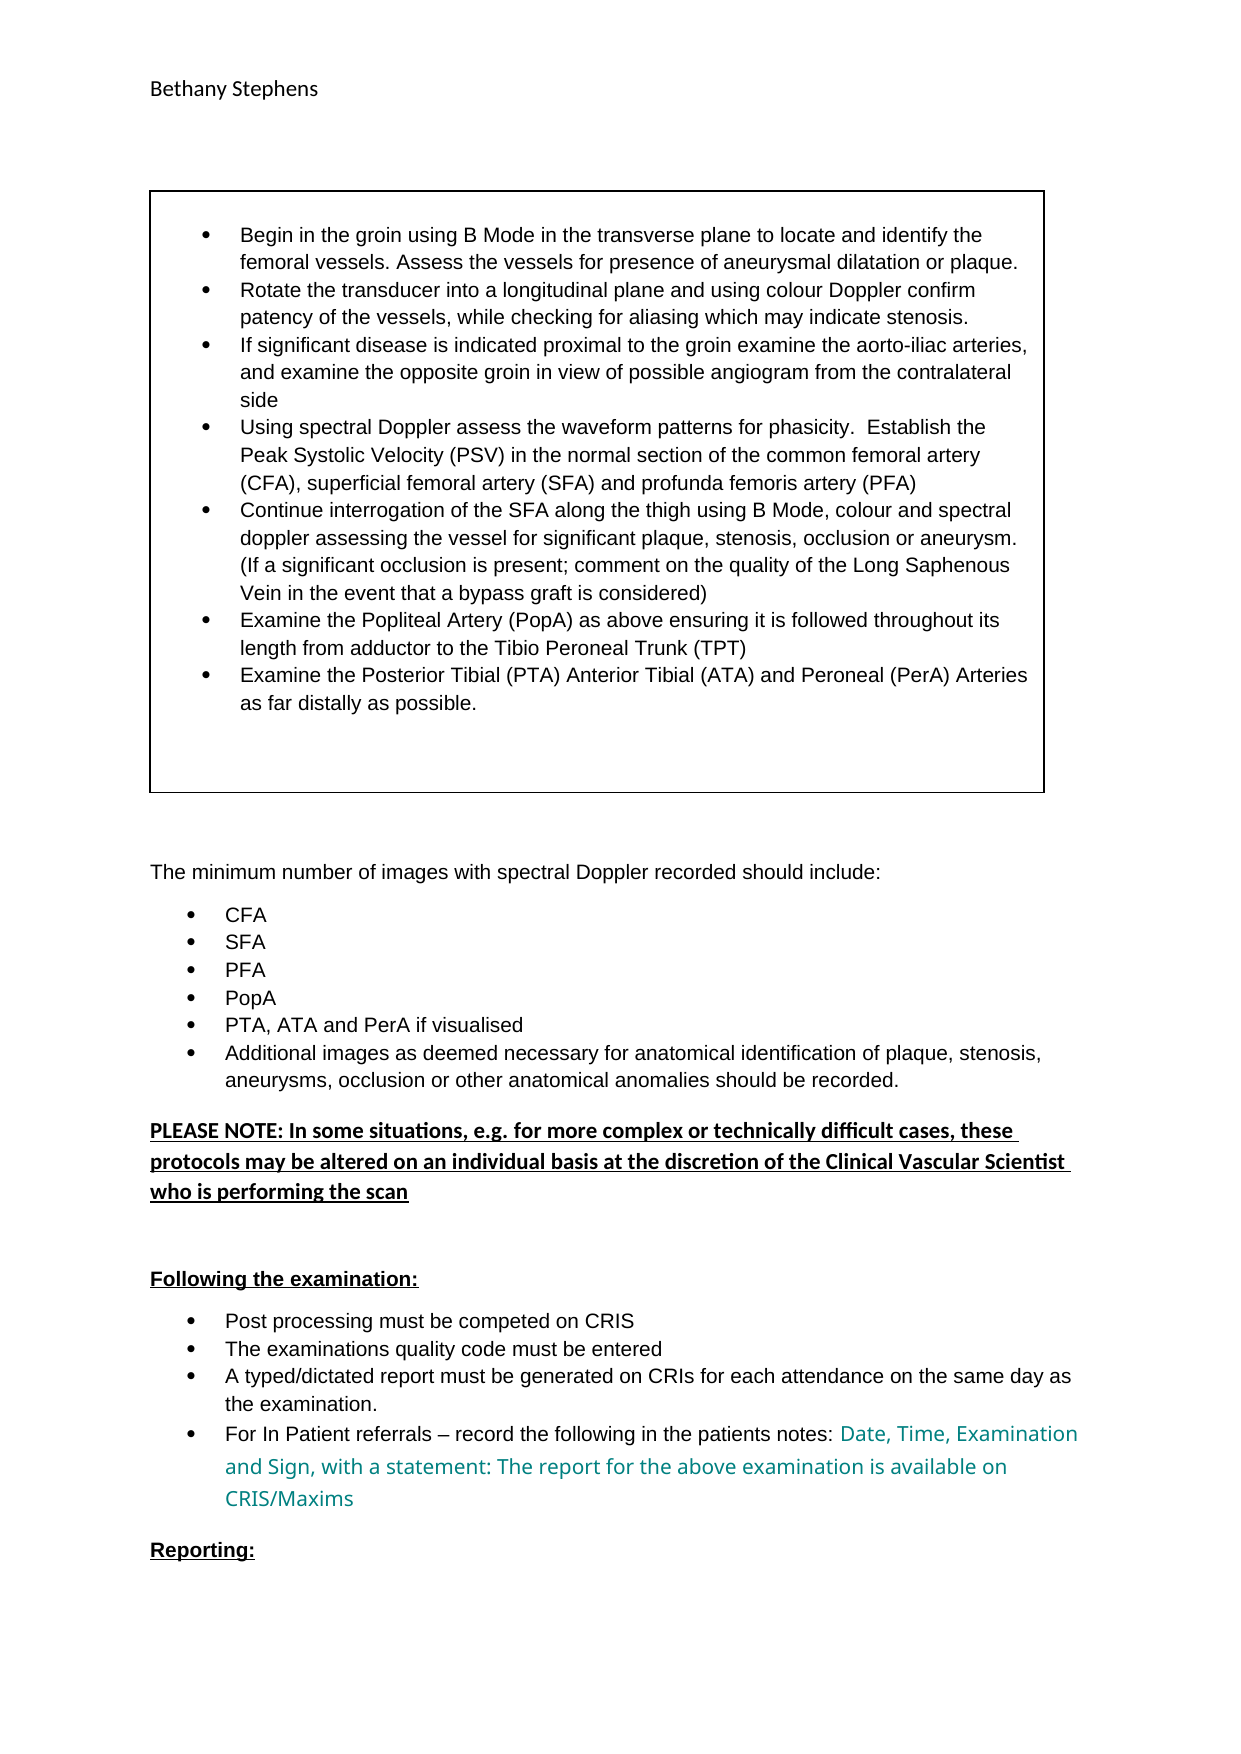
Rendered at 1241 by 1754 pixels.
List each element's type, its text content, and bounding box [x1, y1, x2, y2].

text Reporting: [150, 1538, 1090, 1562]
list The examinations quality code must be entered [187, 1336, 1090, 1361]
list PTA, ATA and PerA if visualised [187, 1013, 1090, 1037]
list A typed/dictated report must be generated on CRIs for each attendance on the same day as the examination. [187, 1364, 1090, 1416]
list Post processing must be competed on CRIS [187, 1309, 1090, 1333]
list PopA [187, 985, 1090, 1009]
text PLEASE NOTE: In some situations, e.g. for more complex or technically difficult cases, these protocols may be altered on an individual basis at the discretion of the Clinical Vascular Scientist who is performing the scan [150, 1117, 1090, 1205]
list CFA [187, 903, 1090, 927]
list For In Patient referrals – record the following in the patients notes: Date, Time, Examination and Sign, with a statement: The report for the above examination is available on CRIS/Maxims [187, 1419, 1090, 1513]
text The minimum number of images with spectral Doppler recorded should include: [150, 860, 1090, 884]
list Additional images as deemed necessary for anatomical identification of plaque, stenosis, aneurysms, occlusion or other anatomical anomalies should be recorded. [187, 1041, 1090, 1092]
list SFA [187, 930, 1090, 954]
text Following the examination: [150, 1266, 1090, 1290]
list PFA [187, 958, 1090, 982]
